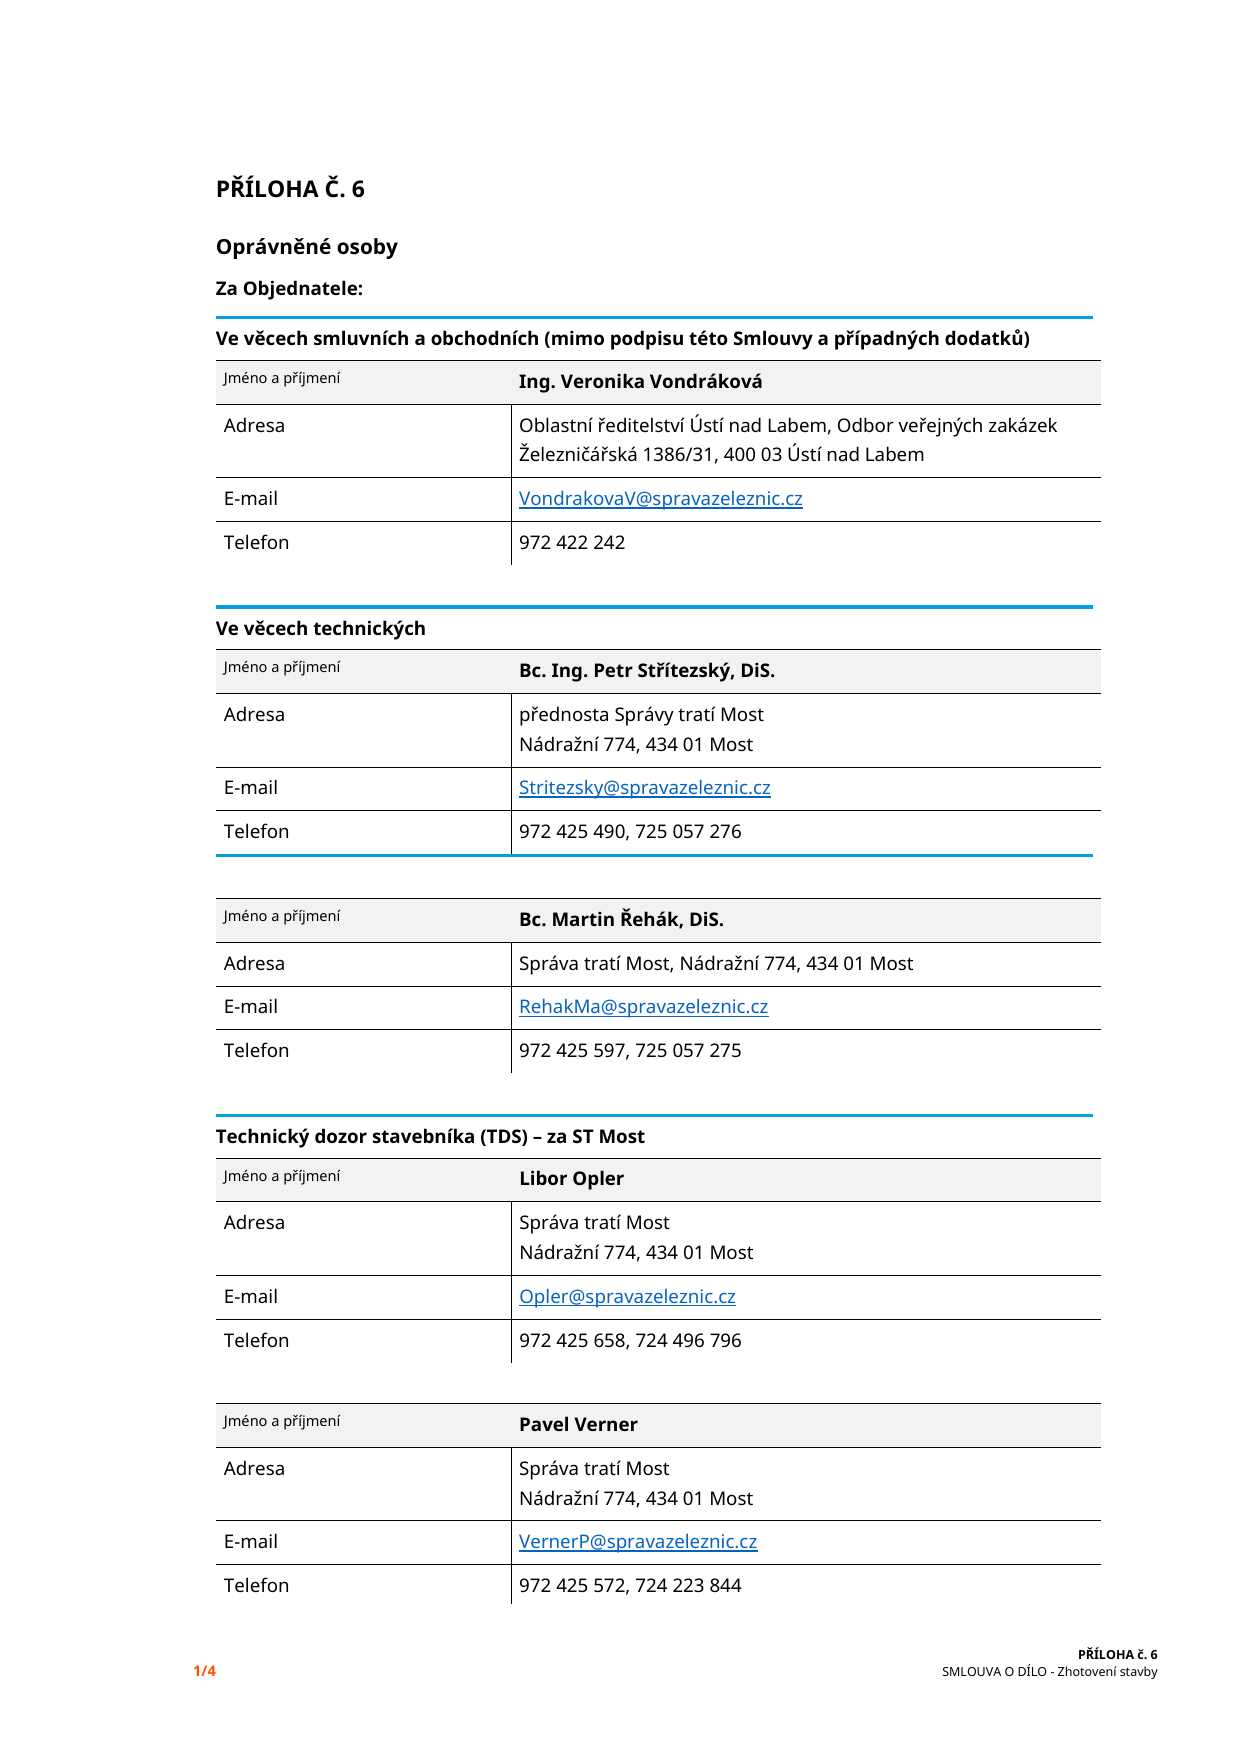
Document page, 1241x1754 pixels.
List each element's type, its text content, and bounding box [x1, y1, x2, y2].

table_cell 972 425 658, 724 496 796 [512, 1320, 1101, 1362]
text Ve věcech smluvních a obchodních (mimo podpisu této Smlouvy a případných dodatků) [216, 319, 1093, 351]
table_cell Adresa [216, 1202, 511, 1275]
table_cell přednosta Správy tratí Most Nádražní 774, 434 01 Most [512, 694, 1101, 766]
table_cell Telefon [216, 811, 511, 854]
table_header Bc. Ing. Petr Střítezský, DiS. [511, 650, 1101, 693]
table_cell VondrakovaV@spravazeleznic.cz [512, 478, 1101, 521]
table_cell E-mail [216, 1521, 511, 1564]
table_cell 972 425 490, 725 057 276 [512, 811, 1101, 854]
table_cell 972 422 242 [512, 522, 1101, 565]
table_cell 972 425 597, 725 057 275 [512, 1030, 1101, 1073]
table_cell Adresa [216, 943, 511, 986]
table_header Jméno a příjmení [216, 899, 511, 942]
table_cell Adresa [216, 694, 511, 766]
table_cell E-mail [216, 987, 511, 1029]
table_header Jméno a příjmení [216, 650, 511, 693]
text Technický dozor stavebníka (TDS) – za ST Most [216, 1117, 1093, 1149]
table_cell E-mail [216, 1276, 511, 1319]
table_cell Opler@spravazeleznic.cz [512, 1276, 1087, 1319]
table_header Jméno a příjmení [216, 361, 511, 404]
table_cell Telefon [216, 522, 511, 565]
table_cell Telefon [216, 1320, 511, 1362]
table_header Jméno a příjmení [216, 1404, 511, 1447]
table_cell Adresa [216, 1448, 511, 1520]
table_header Pavel Verner [511, 1404, 1101, 1447]
text Oprávněné osoby [216, 232, 1093, 260]
table_header Libor Opler [511, 1159, 1101, 1201]
table_cell E-mail [216, 768, 511, 810]
table_header Jméno a příjmení [216, 1159, 511, 1201]
table_cell Telefon [216, 1030, 511, 1073]
table_cell Oblastní ředitelství Ústí nad Labem, Odbor veřejných zakázek Železničářská 1386/31, 400 03 Ústí nad Labem [512, 405, 1101, 477]
table_cell Správa tratí Most, Nádražní 774, 434 01 Most [512, 943, 1101, 986]
table_header Ing. Veronika Vondráková [511, 361, 1101, 404]
text Ve věcech technických [216, 609, 1093, 640]
table_cell RehakMa@spravazeleznic.cz [512, 987, 1101, 1029]
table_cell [512, 1448, 1101, 1520]
text Za Objednatele: [216, 276, 1093, 301]
table_cell VernerP@spravazeleznic.cz [512, 1521, 1101, 1564]
table_cell Telefon [216, 1565, 511, 1604]
table_cell Adresa [216, 405, 511, 477]
table_cell E-mail [216, 478, 511, 521]
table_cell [512, 1565, 1101, 1604]
table_header Bc. Martin Řehák, DiS. [511, 899, 1101, 942]
table_cell Stritezsky@spravazeleznic.cz [512, 768, 1101, 810]
table_cell Správa tratí Most Nádražní 774, 434 01 Most [512, 1202, 1101, 1275]
text Příloha č. 6 [216, 172, 1093, 204]
